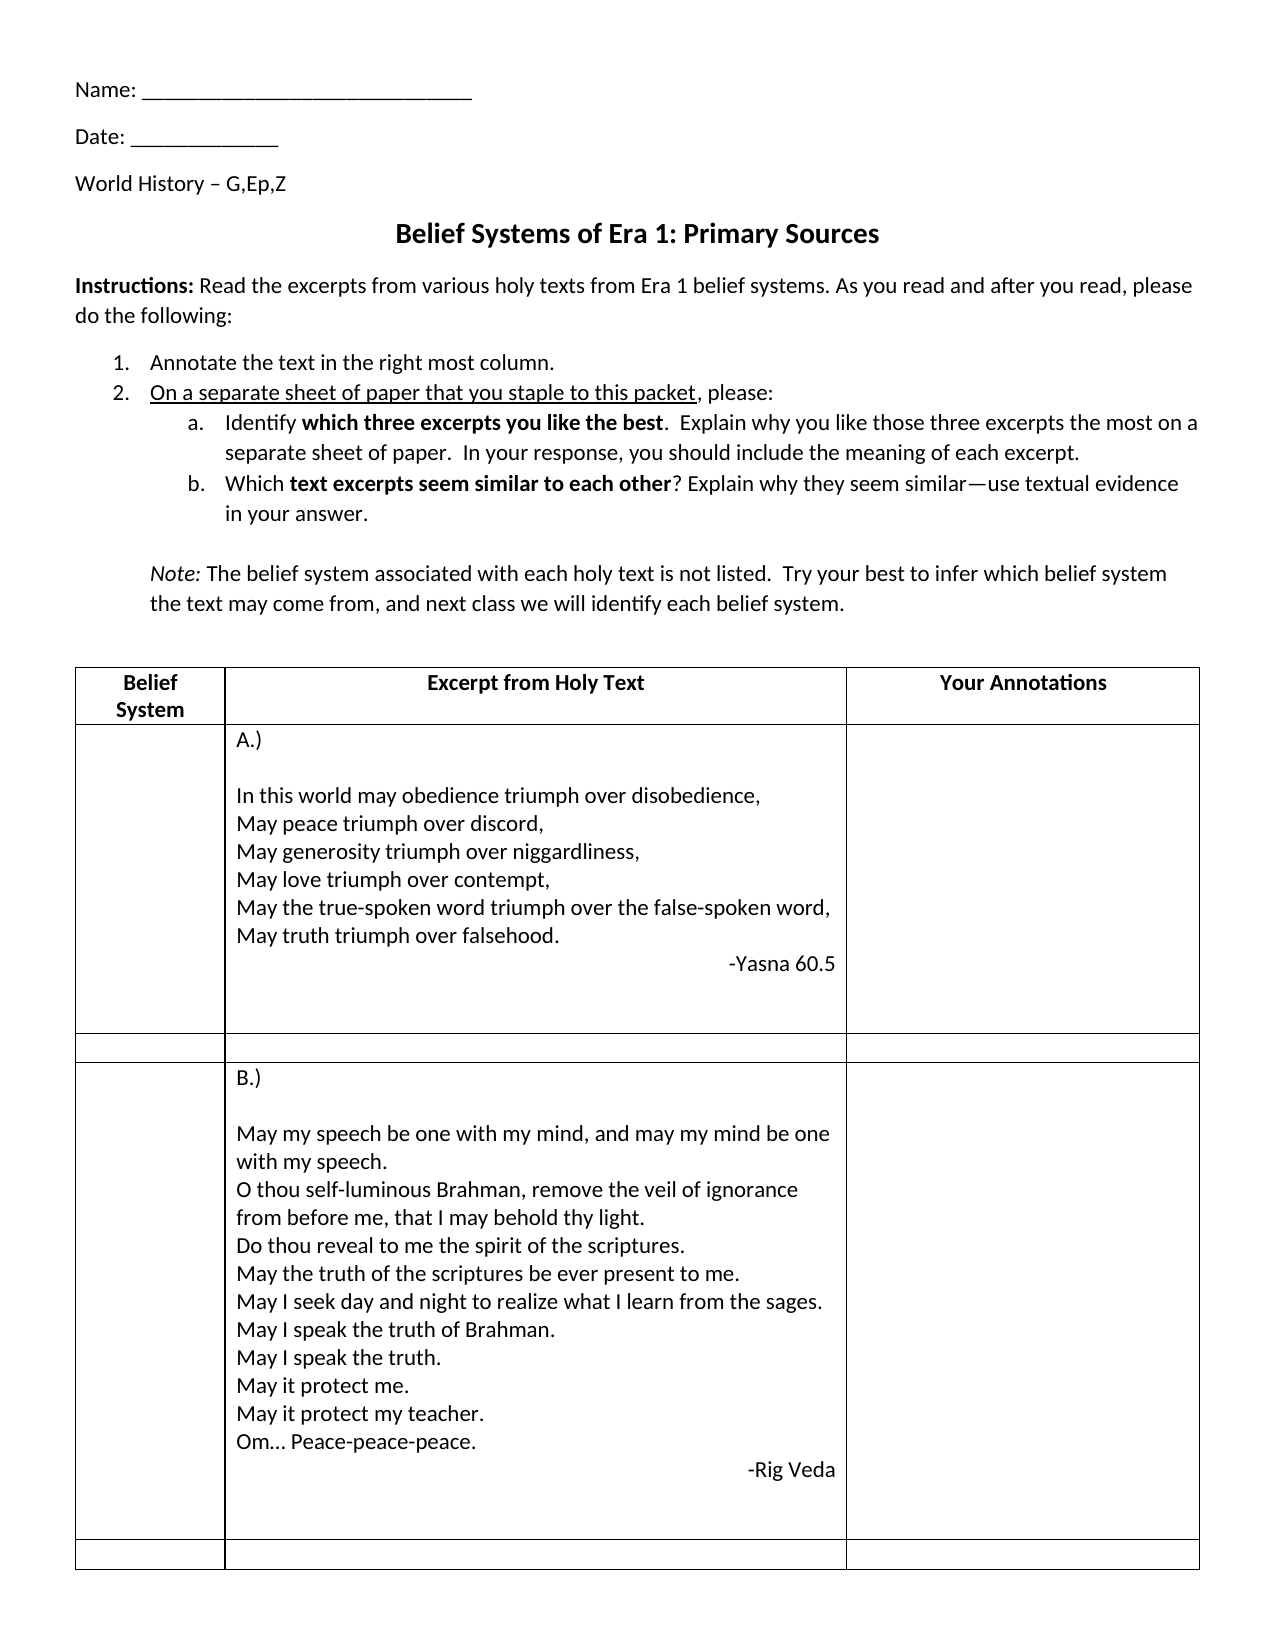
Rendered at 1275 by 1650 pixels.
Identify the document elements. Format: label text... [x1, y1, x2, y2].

table_header Excerpt from Holy Text [226, 668, 846, 724]
table_cell [847, 725, 1199, 1033]
table_cell [226, 1034, 846, 1062]
table_cell [76, 1063, 224, 1539]
text Instructions: Read the excerpts from various holy texts from Era 1 belief systems. As you read and after you read, please do the following: [75, 271, 1200, 329]
table_cell [76, 725, 224, 1033]
text Name: _____________________________ [75, 75, 1200, 103]
text Date: _____________ [75, 122, 1200, 150]
list Annotate the text in the right most column. [112, 348, 1200, 376]
list On a separate sheet of paper that you staple to this packet, please: [112, 378, 1200, 406]
table_cell [226, 1540, 846, 1568]
list Which text excerpts seem similar to each other? Explain why they seem similar—use textual evidence in your answer. [187, 469, 1200, 527]
table_cell B.) May my speech be one with my mind, and may my mind be one with my speech. O thou self-luminous Brahman, remove the veil of ignorance from before me, that I may behold thy light. Do thou reveal to me the spirit of the scriptures. May the truth of the scriptures be ever present to me. May I seek day and night to realize what I learn from the sages. May I speak the truth of Brahman. May I speak the truth. May it protect me. May it protect my teacher. Om… Peace-peace-peace. -Rig Veda [226, 1063, 846, 1539]
table_cell [847, 1063, 1199, 1539]
text World History – G,Ep,Z [75, 169, 1200, 197]
table_cell [847, 1540, 1199, 1568]
table_cell [76, 1540, 224, 1568]
table_header Belief System [76, 668, 224, 724]
table_cell [847, 1034, 1199, 1062]
table_header Your Annotations [847, 668, 1199, 724]
table_cell [76, 1034, 224, 1062]
table_cell A.) In this world may obedience triumph over disobedience, May peace triumph over discord, May generosity triumph over niggardliness, May love triumph over contempt, May the true-spoken word triumph over the false-spoken word, May truth triumph over falsehood. -Yasna 60.5 [226, 725, 846, 1033]
text Belief Systems of Era 1: Primary Sources [75, 216, 1200, 251]
list Identify which three excerpts you like the best. Explain why you like those three excerpts the most on a separate sheet of paper. In your response, you should include the meaning of each excerpt. [187, 408, 1200, 466]
list Note: The belief system associated with each holy text is not listed. Try your best to infer which belief system the text may come from, and next class we will identify each belief system. [150, 559, 1200, 617]
